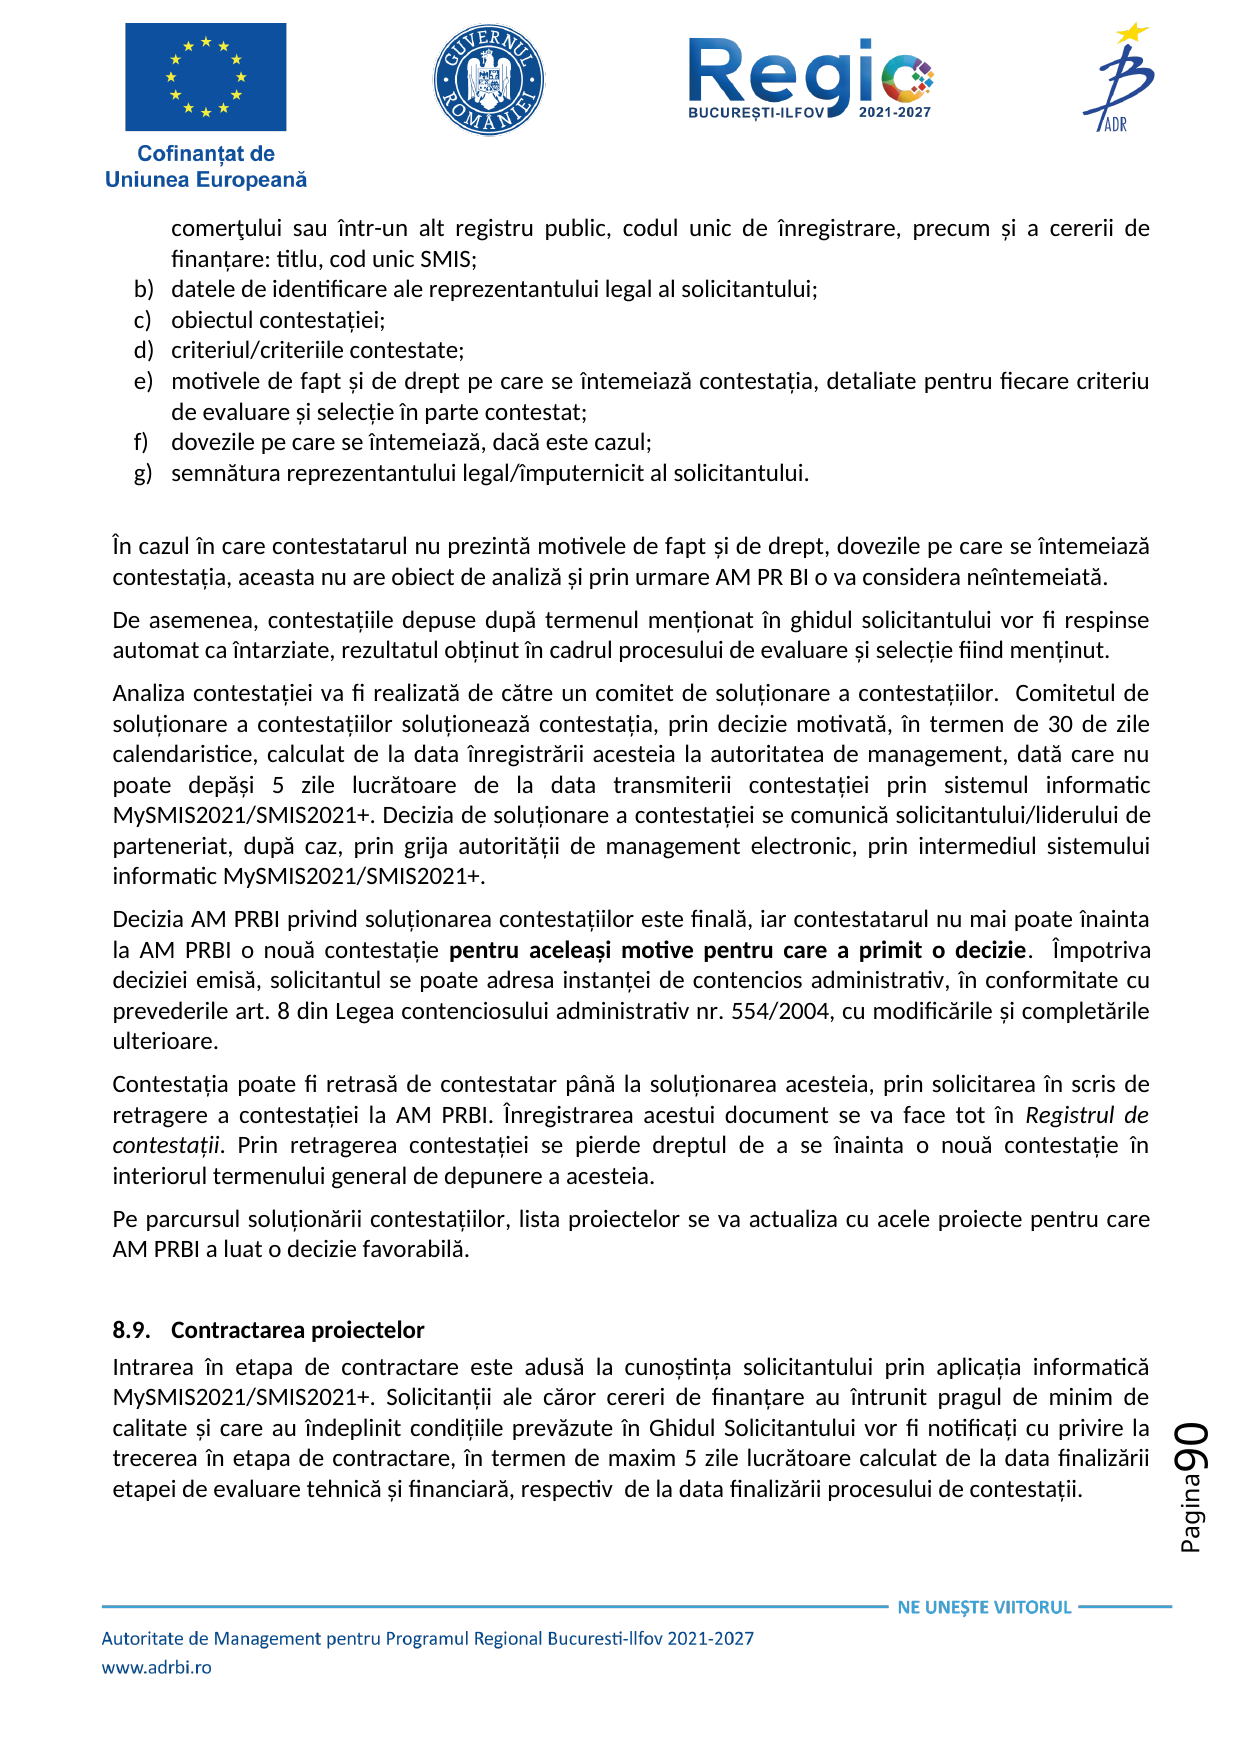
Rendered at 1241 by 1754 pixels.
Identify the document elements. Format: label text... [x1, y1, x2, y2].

text Pe parcursul soluționării contestațiilor, lista proiectelor se va actualiza cu acele proiecte pentru care AM PRBI a luat o decizie favorabilă. [112, 1203, 1152, 1264]
picture [101, 21, 1157, 191]
list criteriul/criteriile contestate; [134, 334, 1152, 365]
list obiectul contestației; [134, 304, 1152, 334]
list semnătura reprezentantului legal/împuternicit al solicitantului. [134, 457, 1152, 487]
text Analiza contestației va fi realizată de către un comitet de soluționare a contestațiilor. Comitetul de soluţionare a contestaţiilor soluţionează contestaţia, prin decizie motivată, în termen de 30 de zile calendaristice, calculat de la data înregistrării acesteia la autoritatea de management, dată care nu poate depăşi 5 zile lucrătoare de la data transmiterii contestaţiei prin sistemul informatic MySMIS2021/SMIS2021+. Decizia de soluţionare a contestaţiei se comunică solicitantului/liderului de parteneriat, după caz, prin grija autorităţii de management electronic, prin intermediul sistemului informatic MySMIS2021/SMIS2021+. [112, 677, 1152, 891]
text Decizia AM PRBI privind soluționarea contestațiilor este finală, iar contestatarul nu mai poate înainta la AM PRBI o nouă contestație pentru aceleași motive pentru care a primit o decizie. Împotriva deciziei emisă, solicitantul se poate adresa instanței de contencios administrativ, în conformitate cu prevederile art. 8 din Legea contenciosului administrativ nr. 554/2004, cu modificările și completările ulterioare. [112, 903, 1152, 1056]
list motivele de fapt și de drept pe care se întemeiază contestația, detaliate pentru fiecare criteriu de evaluare și selecție în parte contestat; [134, 365, 1152, 426]
text Contestația poate fi retrasă de contestatar până la soluționarea acesteia, prin solicitarea în scris de retragere a contestației la AM PRBI. Înregistrarea acestui document se va face tot în Registrul de contestații. Prin retragerea contestației se pierde dreptul de a se înainta o nouă contestație în interiorul termenului general de depunere a acesteia. [112, 1068, 1152, 1191]
text Intrarea în etapa de contractare este adusă la cunoștința solicitantului prin aplicația informatică MySMIS2021/SMIS2021+. Solicitanții ale căror cereri de finanțare au întrunit pragul de minim de calitate și care au îndeplinit condițiile prevăzute în Ghidul Solicitantului vor fi notificați cu privire la trecerea în etapa de contractare, în termen de maxim 5 zile lucrătoare calculat de la data finalizării etapei de evaluare tehnică și financiară, respectiv de la data finalizării procesului de contestații. [112, 1351, 1152, 1503]
subtitle 8.9. Contractarea proiectelor [112, 1314, 1152, 1345]
list dovezile pe care se întemeiază, dacă este cazul; [134, 426, 1152, 457]
text De asemenea, contestațiile depuse după termenul menționat în ghidul solicitantului vor fi respinse automat ca întarziate, rezultatul obținut în cadrul procesului de evaluare şi selecţie fiind menţinut. [112, 604, 1152, 665]
text În cazul în care contestatarul nu prezintă motivele de fapt şi de drept, dovezile pe care se întemeiază contestaţia, aceasta nu are obiect de analiză și prin urmare AM PR BI o va considera neîntemeiată. [112, 530, 1152, 591]
picture [101, 1600, 1173, 1674]
list datele de identificare ale reprezentantului legal al solicitantului; [134, 273, 1152, 304]
